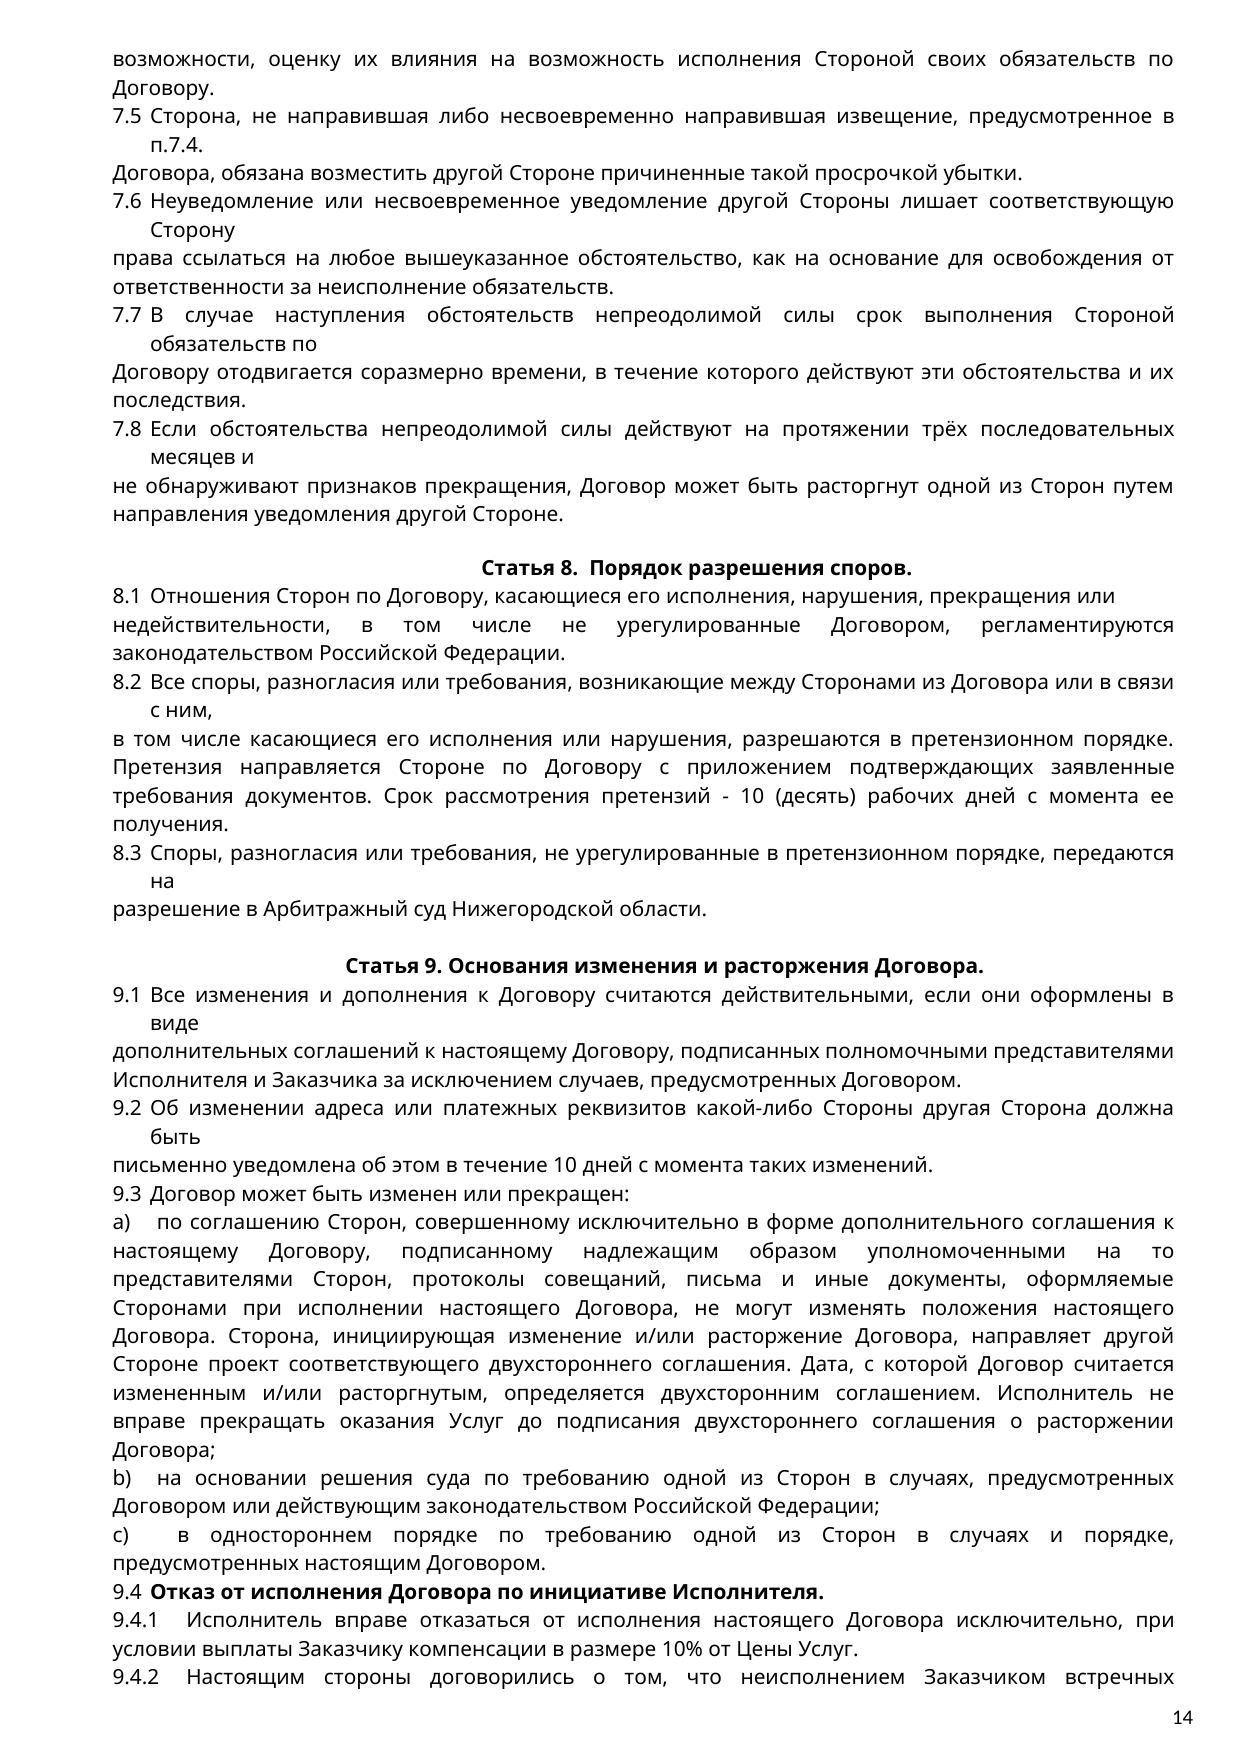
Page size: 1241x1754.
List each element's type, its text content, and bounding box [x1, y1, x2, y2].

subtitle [112, 44, 1175, 101]
text дополнительных соглашений к настоящему Договору, подписанных полномочными представителями Исполнителя и Заказчика за исключением случаев, предусмотренных Договором. [112, 1037, 1175, 1093]
subtitle права ссылаться на любое вышеуказанное обстоятельство, как на основание для освобождения от ответственности за неисполнение обязательств. [112, 243, 1175, 300]
subtitle Договора, обязана возместить другой Стороне причиненные такой просрочкой убытки. [112, 158, 1175, 187]
list Споры, разногласия или требования, не урегулированные в претензионном порядке, передаются на [112, 838, 1175, 894]
subtitle Договору отодвигается соразмерно времени, в течение которого действуют эти обстоятельства и их последствия. [112, 357, 1175, 414]
subtitle Неуведомление или несвоевременное уведомление другой Стороны лишает соответствующую Сторону [112, 187, 1175, 243]
list Об изменении адреса или платежных реквизитов какой-либо Стороны другая Сторона должна быть [112, 1093, 1175, 1150]
list Договор может быть изменен или прекращен: [112, 1179, 1175, 1207]
text в том числе касающиеся его исполнения или нарушения, разрешаются в претензионном порядке. Претензия направляется Стороне по Договору с приложением подтверждающих заявленные требования документов. Срок рассмотрения претензий - 10 (десять) рабочих дней с момента ее получения. [112, 724, 1175, 838]
list Исполнитель вправе отказаться от исполнения настоящего Договора исключительно, при условии выплаты Заказчику компенсации в размере 10% от Цены Услуг. [112, 1605, 1175, 1662]
text недействительности, в том числе не урегулированные Договором, регламентируются законодательством Российской Федерации. [112, 610, 1175, 667]
text разрешение в Арбитражный суд Нижегородской области. [112, 894, 1175, 923]
list Все споры, разногласия или требования, возникающие между Сторонами из Договора или в связи с ним, [112, 667, 1175, 724]
text письменно уведомлена об этом в течение 10 дней с момента таких изменений. [112, 1150, 1175, 1179]
list Отношения Сторон по Договору, касающиеся его исполнения, нарушения, прекращения или [112, 582, 1175, 610]
subtitle не обнаруживают признаков прекращения, Договор может быть расторгнут одной из Сторон путем направления уведомления другой Стороне. [112, 471, 1175, 528]
list Все изменения и дополнения к Договору считаются действительными, если они оформлены в виде [112, 980, 1175, 1037]
subtitle В случае наступления обстоятельств непреодолимой силы срок выполнения Стороной обязательств по [112, 300, 1175, 357]
subtitle Статья 8. Порядок разрешения споров. [481, 553, 1175, 582]
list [112, 1662, 1175, 1691]
subtitle Если обстоятельства непреодолимой силы действуют на протяжении трёх последовательных месяцев и [112, 414, 1175, 471]
list Отказ от исполнения Договора по инициативе Исполнителя. [112, 1577, 1175, 1605]
list на основании решения суда по требованию одной из Сторон в случаях, предусмотренных Договором или действующим законодательством Российской Федерации; [112, 1463, 1175, 1520]
list по соглашению Сторон, совершенному исключительно в форме дополнительного соглашения к настоящему Договору, подписанному надлежащим образом уполномоченными на то представителями Сторон, протоколы совещаний, письма и иные документы, оформляемые Сторонами при исполнении настоящего Договора, не могут изменять положения настоящего Договора. Сторона, инициирующая изменение и/или расторжение Договора, направляет другой Стороне проект соответствующего двухстороннего соглашения. Дата, с которой Договор считается измененным и/или расторгнутым, определяется двухсторонним соглашением. Исполнитель не вправе прекращать оказания Услуг до подписания двухстороннего соглашения о расторжении Договора; [112, 1207, 1175, 1463]
subtitle Статья 9. Основания изменения и расторжения Договора. [112, 951, 1175, 980]
subtitle Сторона, не направившая либо несвоевременно направившая извещение, предусмотренное в п.7.4. [112, 101, 1175, 158]
list в одностороннем порядке по требованию одной из Сторон в случаях и порядке, предусмотренных настоящим Договором. [112, 1520, 1175, 1577]
